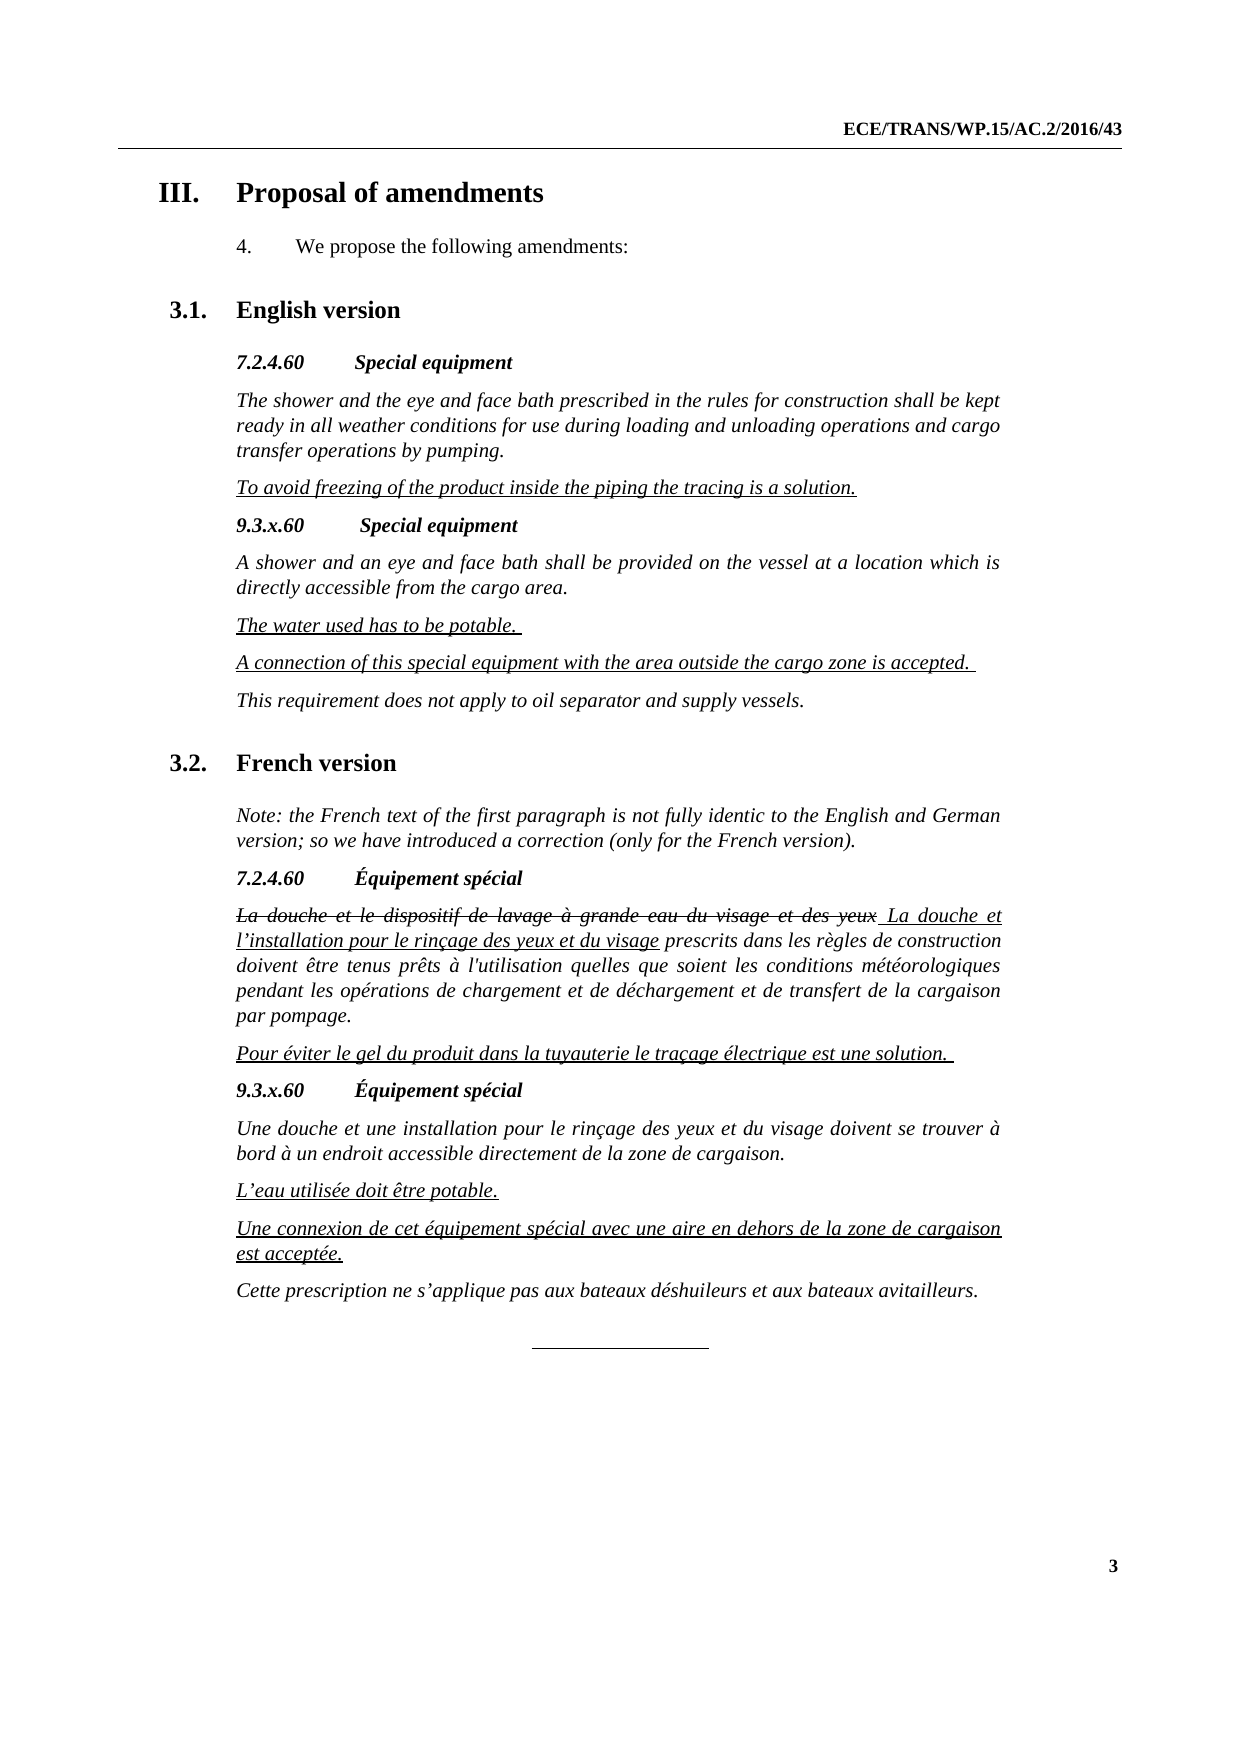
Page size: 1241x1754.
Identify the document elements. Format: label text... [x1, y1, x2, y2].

text To avoid freezing of the product inside the piping the tracing is a solution. [236, 474, 1004, 499]
text 7.2.4.60 Équipement spécial [236, 865, 1004, 890]
text 3.1. English version [118, 296, 1004, 324]
text Pour éviter le gel du produit dans la tuyauterie le traçage électrique est une solution. [236, 1040, 1004, 1065]
text III. Proposal of amendments [118, 177, 1004, 208]
text 9.3.x.60 Équipement spécial [236, 1077, 1004, 1102]
text Une connexion de cet équipement spécial avec une aire en dehors de la zone de cargaison est acceptée. [236, 1215, 1004, 1265]
text The shower and the eye and face bath prescribed in the rules for construction shall be kept ready in all weather conditions for use during loading and unloading operations and cargo transfer operations by pumping. [236, 387, 1004, 462]
text L’eau utilisée doit être potable. [236, 1177, 1004, 1202]
text 7.2.4.60 Special equipment [236, 349, 1004, 374]
text 4. We propose the following amendments: [236, 233, 1004, 258]
text A connection of this special equipment with the area outside the cargo zone is accepted. [236, 649, 1004, 674]
text La douche et le dispositif de lavage à grande eau du visage et des yeux La douche et l’installation pour le rinçage des yeux et du visage prescrits dans les règles de construction doivent être tenus prêts à l'utilisation quelles que soient les conditions météorologiques pendant les opérations de chargement et de déchargement et de transfert de la cargaison par pompage. [236, 902, 1004, 1027]
text Cette prescription ne s’applique pas aux bateaux déshuileurs et aux bateaux avitailleurs. [236, 1277, 1004, 1302]
text This requirement does not apply to oil separator and supply vessels. [236, 687, 1004, 712]
text A shower and an eye and face bath shall be provided on the vessel at a location which is directly accessible from the cargo area. [236, 549, 1004, 599]
text 3.2. French version [118, 749, 1004, 777]
text The water used has to be potable. [236, 612, 1004, 637]
text Note: the French text of the first paragraph is not fully identic to the English and German version; so we have introduced a correction (only for the French version). [236, 802, 1004, 852]
text Une douche et une installation pour le rinçage des yeux et du visage doivent se trouver à bord à un endroit accessible directement de la zone de cargaison. [236, 1115, 1004, 1165]
text 9.3.x.60 Special equipment [236, 512, 1004, 537]
